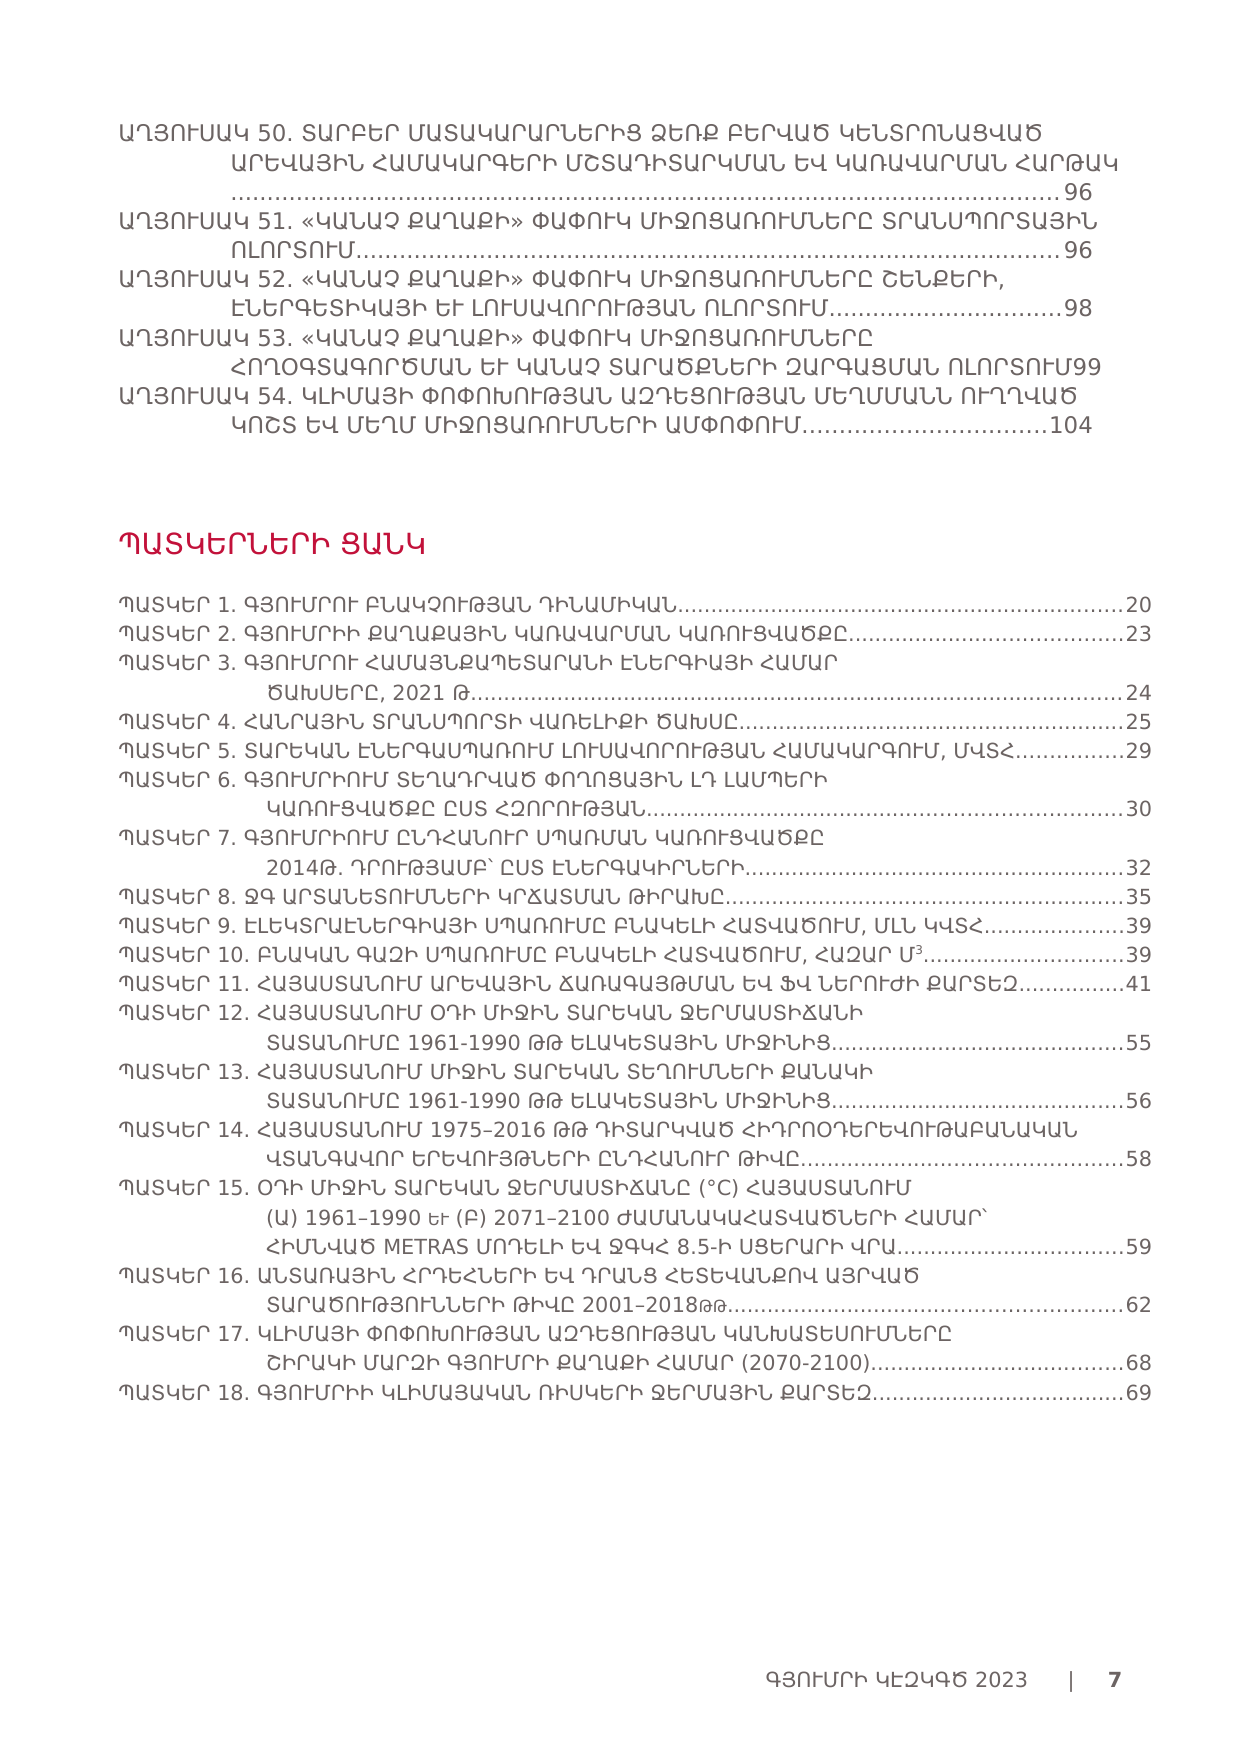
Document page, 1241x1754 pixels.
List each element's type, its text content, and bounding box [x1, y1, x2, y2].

text ՊԱՏԿԵՐ 17. ԿԼԻՄԱՅԻ ՓՈՓՈԽՈՒԹՅԱՆ ԱԶԴԵՑՈՒԹՅԱՆ ԿԱՆԽԱՏԵՍՈՒՄՆԵՐԸ ՇԻՐԱԿԻ ՄԱՐԶԻ ԳՅՈՒՄՐԻ ՔԱՂԱՔԻ ՀԱՄԱՐ (2070-2100) 68 [118, 1317, 1122, 1376]
text ՊԱՏԿԵՐ 5. ՏԱՐԵԿԱՆ ԷՆԵՐԳԱՍՊԱՌՈՒՄ ԼՈՒՍԱՎՈՐՈՒԹՅԱՆ ՀԱՄԱԿԱՐԳՈՒՄ, ՄՎտհ 29 [118, 734, 1122, 763]
text ԱՂՅՈՒՍԱԿ 54. ԿԼԻՄԱՅԻ ՓՈՓՈԽՈՒԹՅԱՆ ԱԶԴԵՑՈՒԹՅԱՆ ՄԵՂՄՄԱՆՆ ՈՒՂՂՎԱԾ ԿՈՇՏ ԵՎ ՄԵՂՄ ՄԻՋՈՑԱՌՈՒՄՆԵՐԻ ԱՄՓՈՓՈՒՄ 104 [118, 381, 1122, 439]
text ՊԱՏԿԵՐ 18. ԳՅՈՒՄՐԻԻ ԿԼԻՄԱՅԱԿԱՆ ՌԻՍԿԵՐԻ ՋԵՐՄԱՅԻՆ ՔԱՐՏԵԶ 69 [118, 1376, 1122, 1405]
text ԱՂՅՈՒՍԱԿ 50. ՏԱՐԲԵՐ ՄԱՏԱԿԱՐԱՐՆԵՐԻՑ ՁԵՌՔ ԲԵՐՎԱԾ ԿԵՆՏՐՈՆԱՑՎԱԾ ԱՐԵՎԱՅԻՆ ՀԱՄԱԿԱՐԳԵՐԻ ՄՇՏԱԴԻՏԱՐԿՄԱՆ ԵՎ ԿԱՌԱՎԱՐՄԱՆ ՀԱՐԹԱԿ 96 [118, 118, 1122, 206]
text ՊԱՏԿԵՐ 14. ՀԱՅԱՍՏԱՆՈՒՄ 1975–2016 ԹԹ ԴԻՏԱՐԿՎԱԾ ՀԻԴՐՈՕԴԵՐԵՎՈՒԹԱԲԱՆԱԿԱՆ ՎՏԱՆԳԱՎՈՐ ԵՐԵՎՈՒՅԹՆԵՐԻ ԸՆԴՀԱՆՈՒՐ ԹԻՎԸ 58 [118, 1113, 1122, 1171]
text ՊԱՏԿԵՐ 9. ԷԼԵԿՏՐԱԷՆԵՐԳԻԱՅԻ ՍՊԱՌՈՒՄԸ ԲՆԱԿԵԼԻ ՀԱՏՎԱԾՈՒՄ, մլն կՎտհ 39 [118, 909, 1122, 938]
text ՊԱՏԿԵՐ 1. ԳՅՈՒՄՐՈՒ ԲՆԱԿՉՈՒԹՅԱՆ ԴԻՆԱՄԻԿԱՆ 20 [118, 588, 1122, 617]
text ՊԱՏԿԵՐ 7. ԳՅՈՒՄՐԻՈՒՄ ԸՆԴՀԱՆՈՒՐ ՍՊԱՌՄԱՆ ԿԱՌՈՒՑՎԱԾՔԸ 2014Թ․ ԴՐՈՒԹՅԱՄԲ՝ ԸՍՏ ԷՆԵՐԳԱԿԻՐՆԵՐԻ 32 [118, 821, 1122, 880]
text ՊԱՏԿԵՐ 2. ԳՅՈՒՄՐԻԻ ՔԱՂԱՔԱՅԻՆ ԿԱՌԱՎԱՐՄԱՆ ԿԱՌՈՒՑՎԱԾՔԸ 23 [118, 617, 1122, 646]
text ՊԱՏԿԵՐՆԵՐԻ ՑԱՆԿ [118, 527, 1122, 560]
text ՊԱՏԿԵՐ 8. ՋԳ ԱՐՏԱՆԵՏՈՒՄՆԵՐԻ ԿՐՃԱՏՄԱՆ ԹԻՐԱԽԸ 35 [118, 880, 1122, 909]
text ԱՂՅՈՒՍԱԿ 51. «ԿԱՆԱՉ ՔԱՂԱՔԻ» ՓԱՓՈՒԿ ՄԻՋՈՑԱՌՈՒՄՆԵՐԸ ՏՐԱՆՍՊՈՐՏԱՅԻՆ ՈԼՈՐՏՈՒՄ 96 [118, 206, 1122, 264]
text ՊԱՏԿԵՐ 4. ՀԱՆՐԱՅԻՆ ՏՐԱՆՍՊՈՐՏԻ ՎԱՌԵԼԻՔԻ ԾԱԽՍԸ 25 [118, 705, 1122, 734]
text ՊԱՏԿԵՐ 6. ԳՅՈՒՄՐԻՈՒՄ ՏԵՂԱԴՐՎԱԾ ՓՈՂՈՑԱՅԻՆ ԼԴ ԼԱՄՊԵՐԻ ԿԱՌՈՒՑՎԱԾՔԸ ԸՍՏ ՀԶՈՐՈՒԹՅԱՆ 30 [118, 763, 1122, 821]
text ՊԱՏԿԵՐ 10. ԲՆԱԿԱՆ ԳԱԶԻ ՍՊԱՌՈՒՄԸ ԲՆԱԿԵԼԻ ՀԱՏՎԱԾՈՒՄ, հազար մ3 39 [118, 938, 1122, 967]
text ԱՂՅՈՒՍԱԿ 52. «ԿԱՆԱՉ ՔԱՂԱՔԻ» ՓԱՓՈՒԿ ՄԻՋՈՑԱՌՈՒՄՆԵՐԸ ՇԵՆՔԵՐԻ, ԷՆԵՐԳԵՏԻԿԱՅԻ և ԼՈՒՍԱՎՈՐՈՒԹՅԱՆ ՈԼՈՐՏՈՒՄ 98 [118, 264, 1122, 322]
text ՊԱՏԿԵՐ 15. ՕԴԻ ՄԻՋԻՆ ՏԱՐԵԿԱՆ ՋԵՐՄԱՍՏԻՃԱՆԸ (°C) ՀԱՅԱՍՏԱՆՈՒՄ (Ա) 1961–1990 և (Բ) 2071–2100 ԺԱՄԱՆԱԿԱՀԱՏՎԱԾՆԵՐԻ ՀԱՄԱՐ՝ ՀԻՄՆՎԱԾ METRAS ՄՈԴԵԼԻ ԵՎ ՋԳԿՀ 8․5-Ի ՍՑԵՐԱՐԻ ՎՐԱ 59 [118, 1171, 1122, 1259]
text ՊԱՏԿԵՐ 12. ՀԱՅԱՍՏԱՆՈՒՄ ՕԴԻ ՄԻՋԻՆ ՏԱՐԵԿԱՆ ՋԵՐՄԱՍՏԻՃԱՆԻ ՏԱՏԱՆՈՒՄԸ 1961-1990 ԹԹ ԵԼԱԿԵՏԱՅԻՆ ՄԻՋԻՆԻՑ 55 [118, 996, 1122, 1055]
text ՊԱՏԿԵՐ 13. ՀԱՅԱՍՏԱՆՈՒՄ ՄԻՋԻՆ ՏԱՐԵԿԱՆ ՏԵՂՈՒՄՆԵՐԻ ՔԱՆԱԿԻ ՏԱՏԱՆՈՒՄԸ 1961-1990 ԹԹ ԵԼԱԿԵՏԱՅԻՆ ՄԻՋԻՆԻՑ 56 [118, 1055, 1122, 1113]
text ՊԱՏԿԵՐ 16. ԱՆՏԱՌԱՅԻՆ ՀՐԴԵՀՆԵՐԻ ԵՎ ԴՐԱՆՑ ՀԵՏԵՎԱՆՔՈՎ ԱՅՐՎԱԾ ՏԱՐԱԾՈՒԹՅՈՒՆՆԵՐԻ ԹԻՎԸ 2001–2018թթ. 62 [118, 1259, 1122, 1317]
text ՊԱՏԿԵՐ 11. ՀԱՅԱՍՏԱՆՈՒՄ ԱՐԵՎԱՅԻՆ ՃԱՌԱԳԱՅԹՄԱՆ ԵՎ ՖՎ ՆԵՐՈՒԺԻ ՔԱՐՏԵԶ 41 [118, 967, 1122, 996]
text ՊԱՏԿԵՐ 3. ԳՅՈՒՄՐՈՒ ՀԱՄԱՅՆՔԱՊԵՏԱՐԱՆԻ ԷՆԵՐԳԻԱՅԻ ՀԱՄԱՐ ԾԱԽՍԵՐԸ, 2021 Թ․ 24 [118, 646, 1122, 705]
text ԱՂՅՈՒՍԱԿ 53. «ԿԱՆԱՉ ՔԱՂԱՔԻ» ՓԱՓՈՒԿ ՄԻՋՈՑԱՌՈՒՄՆԵՐԸ ՀՈՂՕԳՏԱԳՈՐԾՄԱՆ և ԿԱՆԱՉ ՏԱՐԱԾՔՆԵՐԻ ԶԱՐԳԱՑՄԱՆ ՈԼՈՐՏՈՒՄ 99 [118, 322, 1122, 381]
